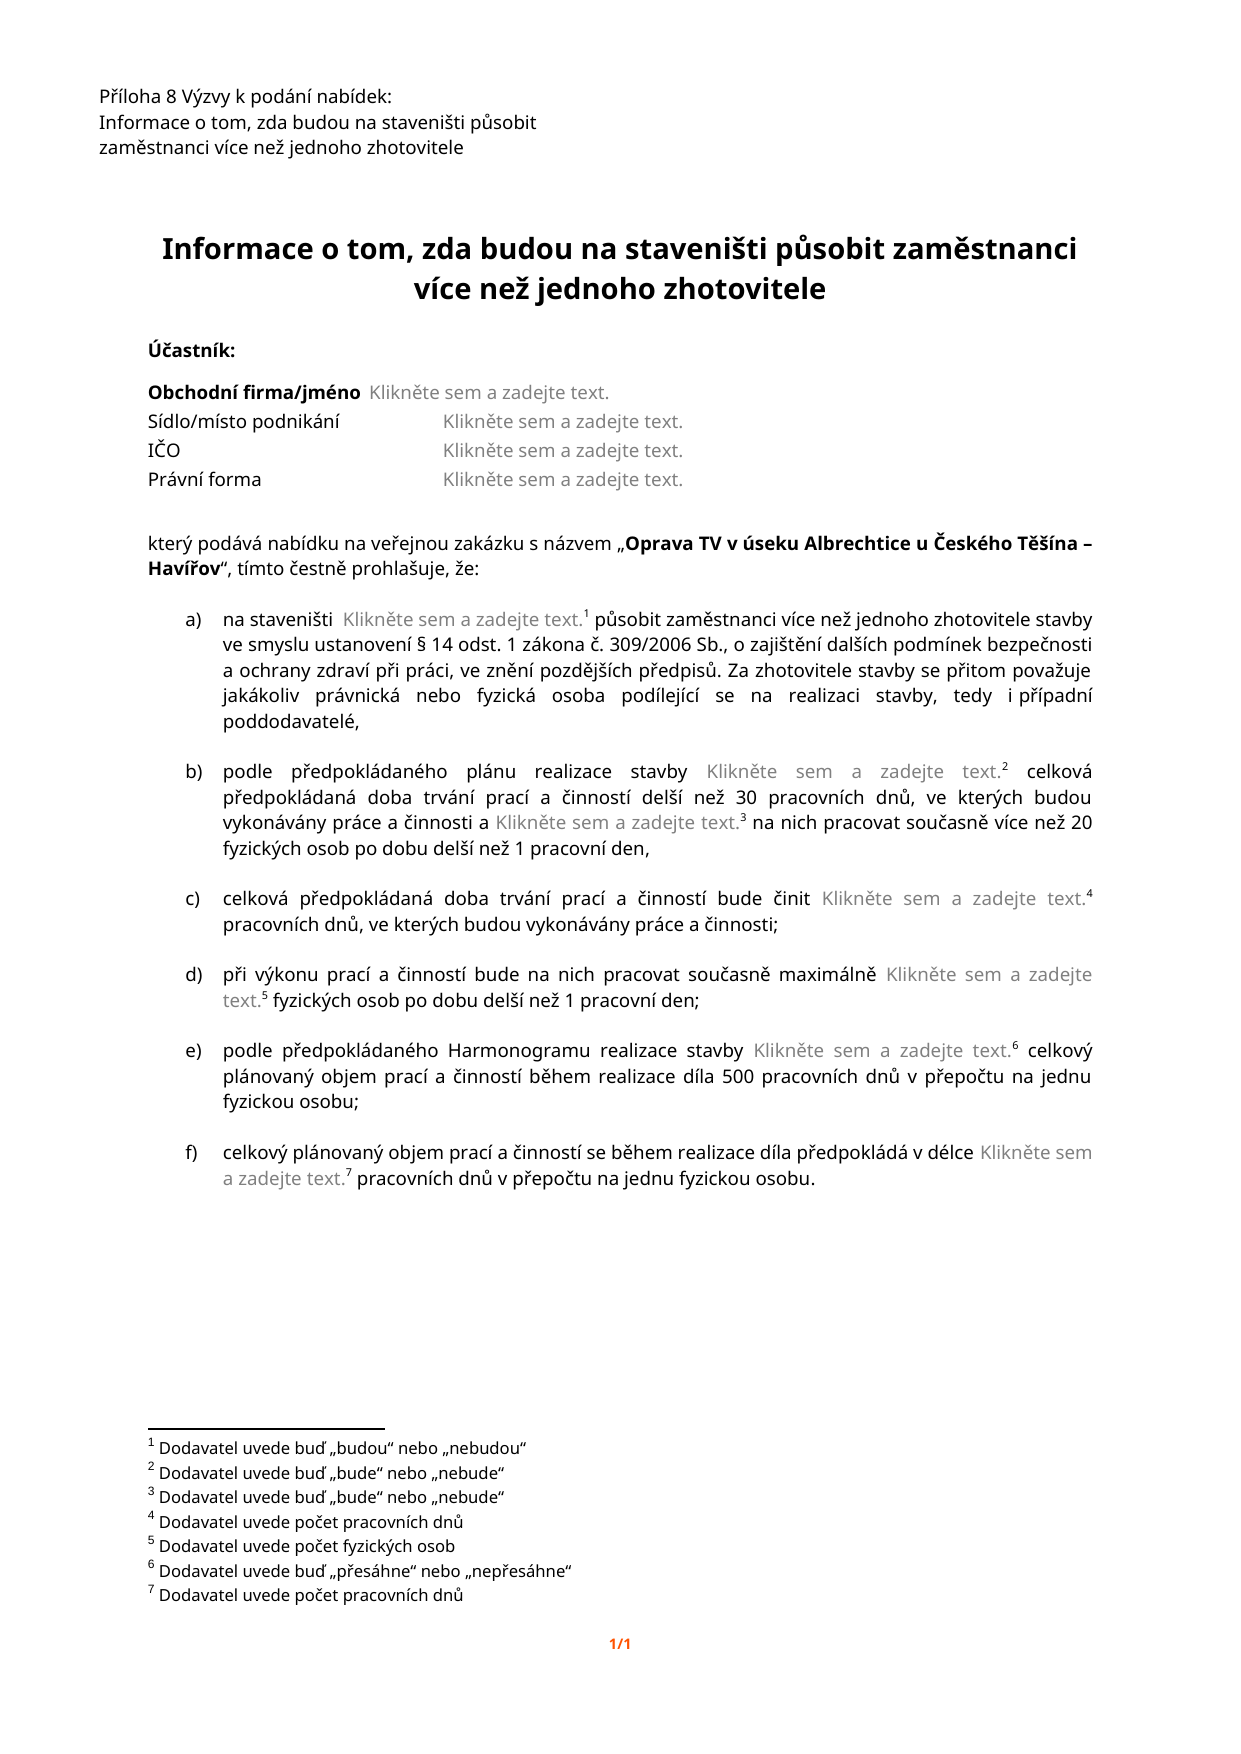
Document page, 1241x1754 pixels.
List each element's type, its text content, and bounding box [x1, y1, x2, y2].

text Právní forma [148, 463, 1093, 492]
text Účastník: [148, 333, 1093, 364]
list celkový plánovaný objem prací a činností se během realizace díla předpokládá v délce pracovních dnů v přepočtu na jednu fyzickou osobu. [185, 1139, 1093, 1190]
text Obchodní firma/jméno [148, 376, 1093, 405]
list podle předpokládaného Harmonogramu realizace stavby celkový plánovaný objem prací a činností během realizace díla 500 pracovních dnů v přepočtu na jednu fyzickou osobu; [185, 1038, 1093, 1114]
text IČO [148, 434, 1093, 463]
list podle předpokládaného plánu realizace stavby celková předpokládaná doba trvání prací a činností delší než 30 pracovních dnů, ve kterých budou vykonávány práce a činnosti a na nich pracovat současně více než 20 fyzických osob po dobu delší než 1 pracovní den, [185, 759, 1093, 861]
list celková předpokládaná doba trvání prací a činností bude činit pracovních dnů, ve kterých budou vykonávány práce a činnosti; [185, 886, 1093, 937]
text Sídlo/místo podnikání [148, 405, 1093, 434]
title Informace o tom, zda budou na staveništi působit zaměstnanci více než jednoho zhotovitele [148, 228, 1093, 308]
list při výkonu prací a činností bude na nich pracovat současně maximálně fyzických osob po dobu delší než 1 pracovní den; [185, 962, 1093, 1013]
list na staveništi působit zaměstnanci více než jednoho zhotovitele stavby ve smyslu ustanovení § 14 odst. 1 zákona č. 309/2006 Sb., o zajištění dalších podmínek bezpečnosti a ochrany zdraví při práci, ve znění pozdějších předpisů. Za zhotovitele stavby se přitom považuje jakákoliv právnická nebo fyzická osoba podílející se na realizaci stavby, tedy i případní poddodavatelé, [185, 606, 1093, 734]
text který podává nabídku na veřejnou zakázku s názvem „Oprava TV v úseku Albrechtice u Českého Těšína – Havířov“, tímto čestně prohlašuje, že: [148, 530, 1093, 581]
